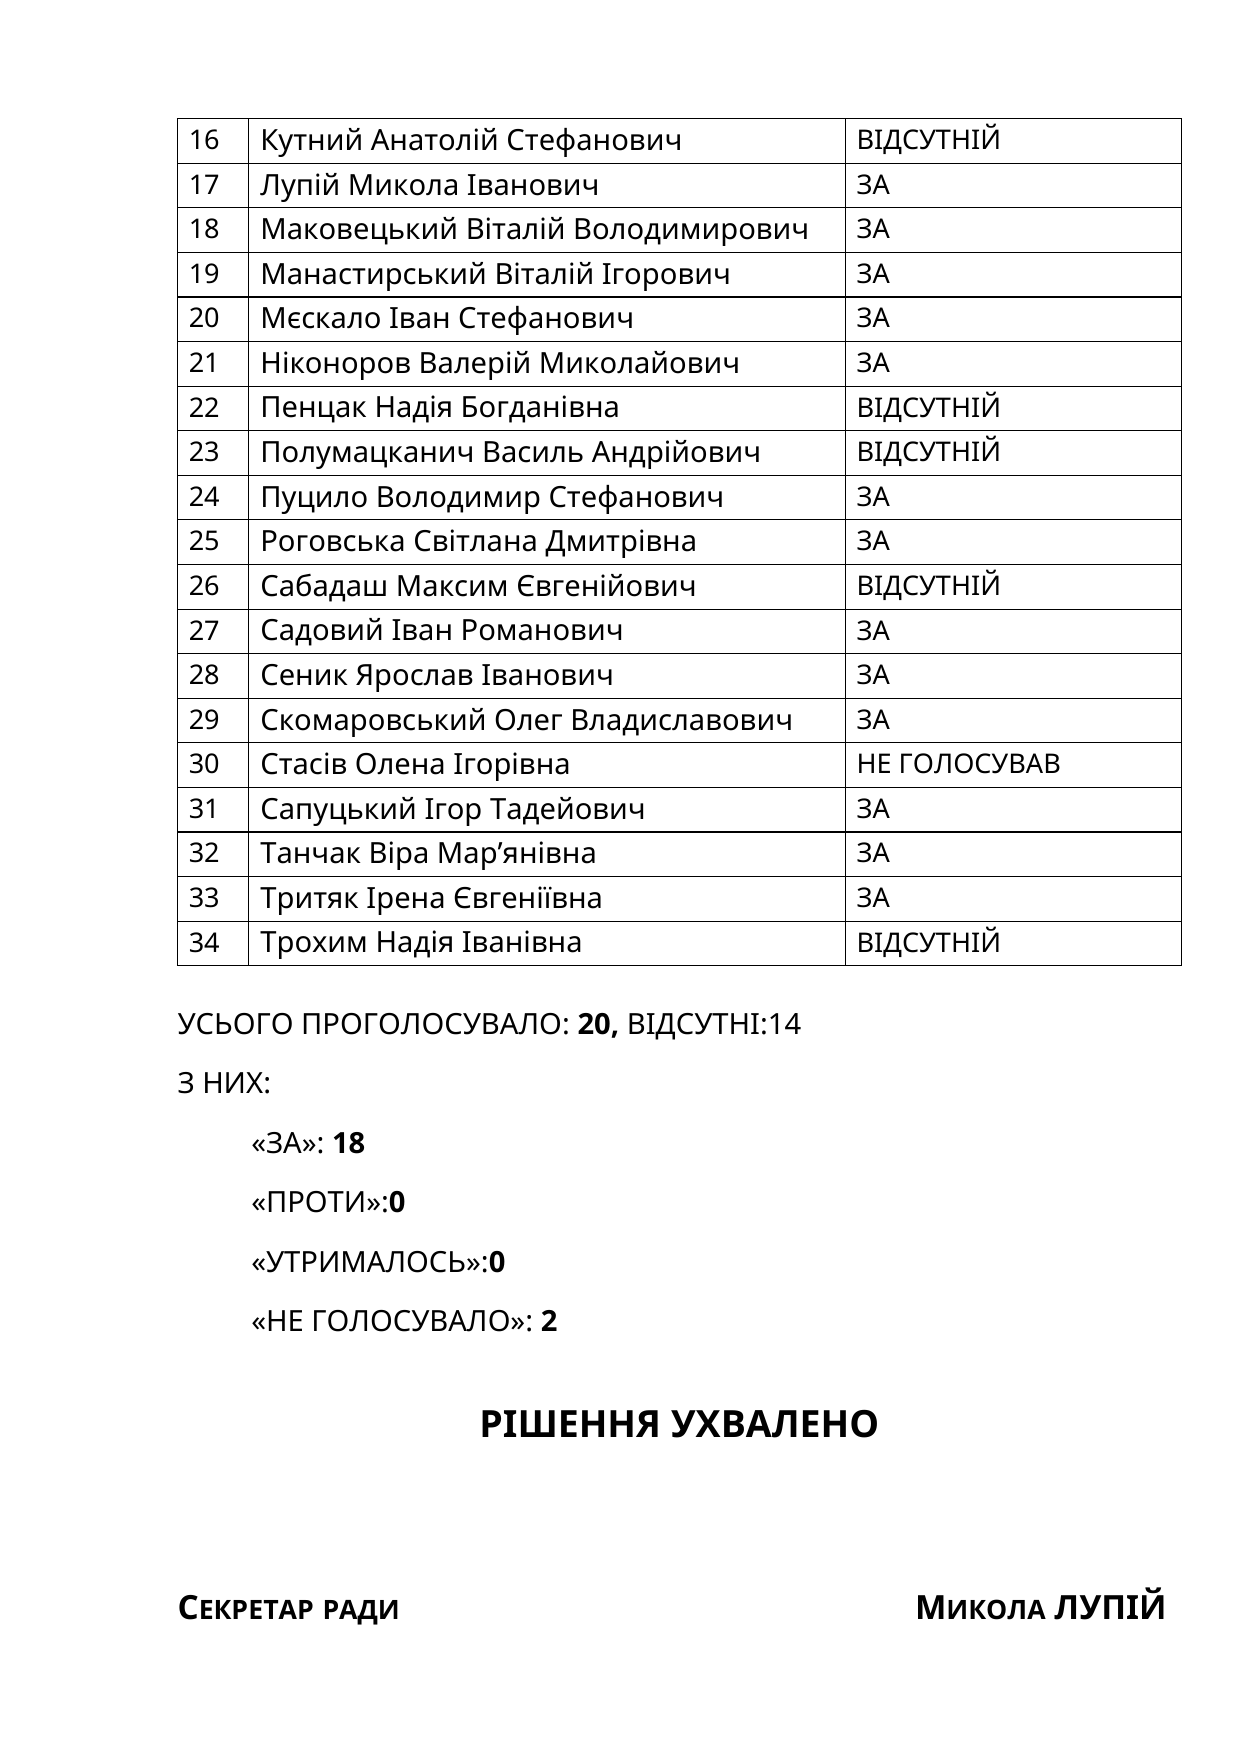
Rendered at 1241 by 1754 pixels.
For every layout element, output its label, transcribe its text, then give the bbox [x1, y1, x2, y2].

table_cell 33 [178, 877, 248, 921]
text «НЕ ГОЛОСУВАЛО»: 2 [177, 1301, 1181, 1340]
table_cell 22 [178, 387, 248, 430]
table_cell Пенцак Надія Богданівна [249, 387, 845, 430]
table_cell Стасів Олена Ігорівна [249, 743, 845, 787]
table_cell ЗА [846, 342, 1181, 386]
text З НИХ: [177, 1063, 1181, 1102]
table_cell Тритяк Ірена Євгеніївна [249, 877, 845, 921]
table_cell ЗА [846, 877, 1181, 921]
table_cell Танчак Віра Мар’янівна [249, 833, 845, 876]
table_cell 25 [178, 520, 248, 564]
table_cell ЗА [846, 610, 1181, 653]
table_cell 27 [178, 610, 248, 653]
table_cell 21 [178, 342, 248, 386]
table_cell 17 [178, 164, 248, 207]
table_cell 30 [178, 743, 248, 787]
table_cell Манастирський Віталій Ігорович [249, 253, 845, 296]
table_cell 29 [178, 699, 248, 742]
table_cell Скомаровський Олег Владиславович [249, 699, 845, 742]
table_cell ЗА [846, 208, 1181, 252]
table_cell ЗА [846, 654, 1181, 698]
text РІШЕННЯ УХВАЛЕНО [177, 1397, 1181, 1448]
table_cell Садовий Іван Романович [249, 610, 845, 653]
text «УТРИМАЛОСЬ»:0 [177, 1241, 1181, 1281]
table_cell Сапуцький Ігор Тадейович [249, 788, 845, 831]
table_cell Кутний Анатолій Стефанович [249, 119, 845, 163]
table_cell ЗА [846, 833, 1181, 876]
table_cell Роговська Світлана Дмитрівна [249, 520, 845, 564]
table_cell Пуцило Володимир Стефанович [249, 476, 845, 519]
text Секретар ради Микола ЛУПІЙ [177, 1584, 1181, 1629]
table_cell ВІДСУТНІЙ [846, 431, 1181, 475]
text «ЗА»: 18 [177, 1122, 1181, 1162]
table_cell 18 [178, 208, 248, 252]
table_cell ВІДСУТНІЙ [846, 387, 1181, 430]
text Усього проголосувало: 20, ВІДСУТНІ:14 [177, 1003, 1181, 1043]
table_cell ЗА [846, 253, 1181, 296]
table_cell 20 [178, 298, 248, 341]
table_cell Трохим Надія Іванівна [249, 922, 845, 965]
table_cell ВІДСУТНІЙ [846, 119, 1181, 163]
table_cell Полумацканич Василь Андрійович [249, 431, 845, 475]
table_cell ЗА [846, 298, 1181, 341]
table_cell Маковецький Віталій Володимирович [249, 208, 845, 252]
table_cell 28 [178, 654, 248, 698]
table_cell 31 [178, 788, 248, 831]
text «ПРОТИ»:0 [177, 1182, 1181, 1221]
table_cell Сабадаш Максим Євгенійович [249, 565, 845, 608]
table_cell ВІДСУТНІЙ [846, 565, 1181, 608]
table_cell 24 [178, 476, 248, 519]
table_cell 34 [178, 922, 248, 965]
table_cell ЗА [846, 164, 1181, 207]
table_cell ЗА [846, 699, 1181, 742]
table_cell 26 [178, 565, 248, 608]
table_cell 19 [178, 253, 248, 296]
table_cell Сеник Ярослав Іванович [249, 654, 845, 698]
table_cell 16 [178, 119, 248, 163]
table_cell Лупій Микола Іванович [249, 164, 845, 207]
table_cell 32 [178, 833, 248, 876]
table_cell ЗА [846, 476, 1181, 519]
table_cell Ніконоров Валерій Миколайович [249, 342, 845, 386]
table_cell ЗА [846, 788, 1181, 831]
table_cell ЗА [846, 520, 1181, 564]
table_cell ВІДСУТНІЙ [846, 922, 1181, 965]
table_cell 23 [178, 431, 248, 475]
table_cell НЕ ГОЛОСУВАВ [846, 743, 1181, 787]
table_cell Мєскало Іван Стефанович [249, 298, 845, 341]
